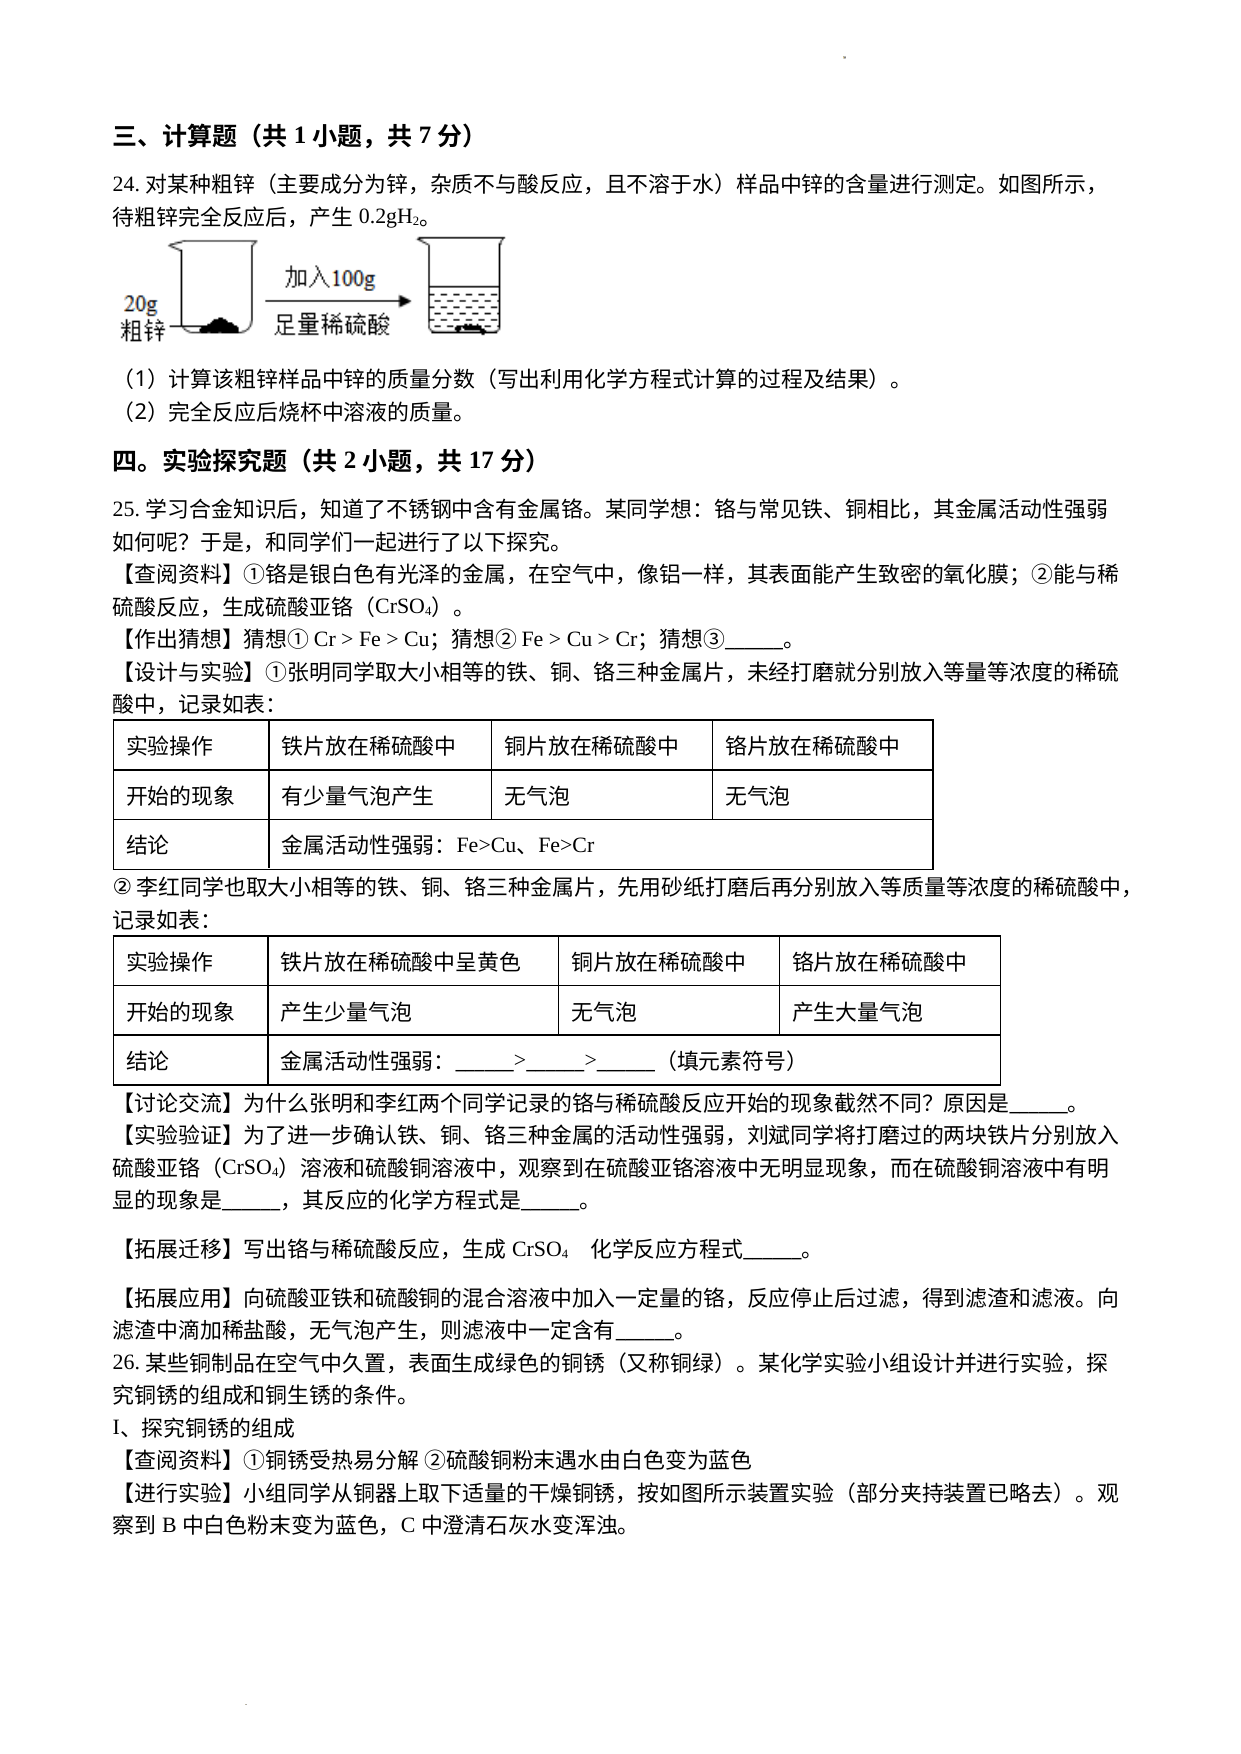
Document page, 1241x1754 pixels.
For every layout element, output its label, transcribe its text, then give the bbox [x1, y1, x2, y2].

table_header 实验操作 [114, 721, 268, 769]
picture [112, 231, 510, 351]
table_cell 产生少量气泡 [269, 986, 558, 1034]
table_cell 开始的现象 [114, 986, 267, 1034]
table_cell 有少量气泡产生 [270, 771, 491, 819]
table_header 铁片放在稀硫酸中呈黄色 [269, 937, 558, 985]
text 【查阅资料】①铜锈受热易分解 ②硫酸铜粉末遇水由白色变为蓝色 [112, 1443, 1128, 1476]
table_cell 无气泡 [713, 771, 932, 819]
table_cell 金属活动性强弱：______>______>______（填元素符号） [269, 1036, 1000, 1084]
text 25. 学习合金知识后，知道了不锈钢中含有金属铬。某同学想：铬与常见铁、铜相比，其金属活动性强弱如何呢？于是，和同学们一起进行了以下探究。 [112, 492, 1128, 557]
text I、探究铜锈的组成 [112, 1411, 1128, 1443]
text 【设计与实验】①张明同学取大小相等的铁、铜、铬三种金属片，未经打磨就分别放入等量等浓度的稀硫酸中，记录如表： [112, 654, 1128, 719]
table_header 铁片放在稀硫酸中 [270, 721, 491, 769]
text （2）完全反应后烧杯中溶液的质量。 [112, 394, 1128, 427]
table_cell 无气泡 [559, 986, 779, 1034]
table_header 铜片放在稀硫酸中 [559, 937, 779, 985]
text （1）计算该粗锌样品中锌的质量分数（写出利用化学方程式计算的过程及结果）。 [112, 362, 1128, 394]
table_cell 开始的现象 [114, 771, 268, 819]
text 【拓展迁移】写出铬与稀硫酸反应，生成 CrSO4化学反应方程式______。 [112, 1216, 1128, 1281]
table_header 铬片放在稀硫酸中 [713, 721, 932, 769]
table_header 铜片放在稀硫酸中 [492, 721, 712, 769]
text 【讨论交流】为什么张明和李红两个同学记录的铬与稀硫酸反应开始的现象截然不同？原因是______。 [112, 1086, 1128, 1118]
text 【作出猜想】猜想①Cr > Fe > Cu；猜想②Fe > Cu > Cr；猜想③______。 [112, 622, 1128, 654]
text 三、计算题（共 1 小题，共 7 分） [112, 102, 1128, 167]
text 24. 对某种粗锌（主要成分为锌，杂质不与酸反应，且不溶于水）样品中锌的含量进行测定。如图所示，待粗锌完全反应后，产生 0.2gH2。 [112, 167, 1128, 232]
text 【拓展应用】向硫酸亚铁和硫酸铜的混合溶液中加入一定量的铬，反应停止后过滤，得到滤渣和滤液。向滤渣中滴加稀盐酸，无气泡产生，则滤液中一定含有______。 [112, 1281, 1128, 1346]
table_cell 结论 [114, 1036, 267, 1084]
table_header 铬片放在稀硫酸中 [780, 937, 1000, 985]
text ②李红同学也取大小相等的铁、铜、铬三种金属片，先用砂纸打磨后再分别放入等质量等浓度的稀硫酸中，记录如表： [112, 870, 1128, 935]
text 四。实验探究题（共 2 小题，共 17 分） [112, 427, 1128, 492]
text 【实验验证】为了进一步确认铁、铜、铬三种金属的活动性强弱，刘斌同学将打磨过的两块铁片分别放入硫酸亚铬（CrSO4）溶液和硫酸铜溶液中，观察到在硫酸亚铬溶液中无明显现象，而在硫酸铜溶液中有明显的现象是______，其反应的化学方程式是______。 [112, 1118, 1128, 1216]
text 【查阅资料】①铬是银白色有光泽的金属，在空气中，像铝一样，其表面能产生致密的氧化膜；②能与稀硫酸反应，生成硫酸亚铬（CrSO4）。 [112, 557, 1128, 622]
table_header 实验操作 [114, 937, 267, 985]
table_cell 结论 [114, 820, 268, 868]
table_cell 金属活动性强弱：Fe>Cu、Fe>Cr [270, 820, 932, 868]
table_cell 产生大量气泡 [780, 986, 1000, 1034]
table_cell 无气泡 [492, 771, 712, 819]
text 【进行实验】小组同学从铜器上取下适量的干燥铜锈，按如图所示装置实验（部分夹持装置已略去）。观察到 B 中白色粉末变为蓝色，C 中澄清石灰水变浑浊。 [112, 1476, 1128, 1541]
text 26. 某些铜制品在空气中久置，表面生成绿色的铜锈（又称铜绿）。某化学实验小组设计并进行实验，探究铜锈的组成和铜生锈的条件。 [112, 1346, 1128, 1411]
